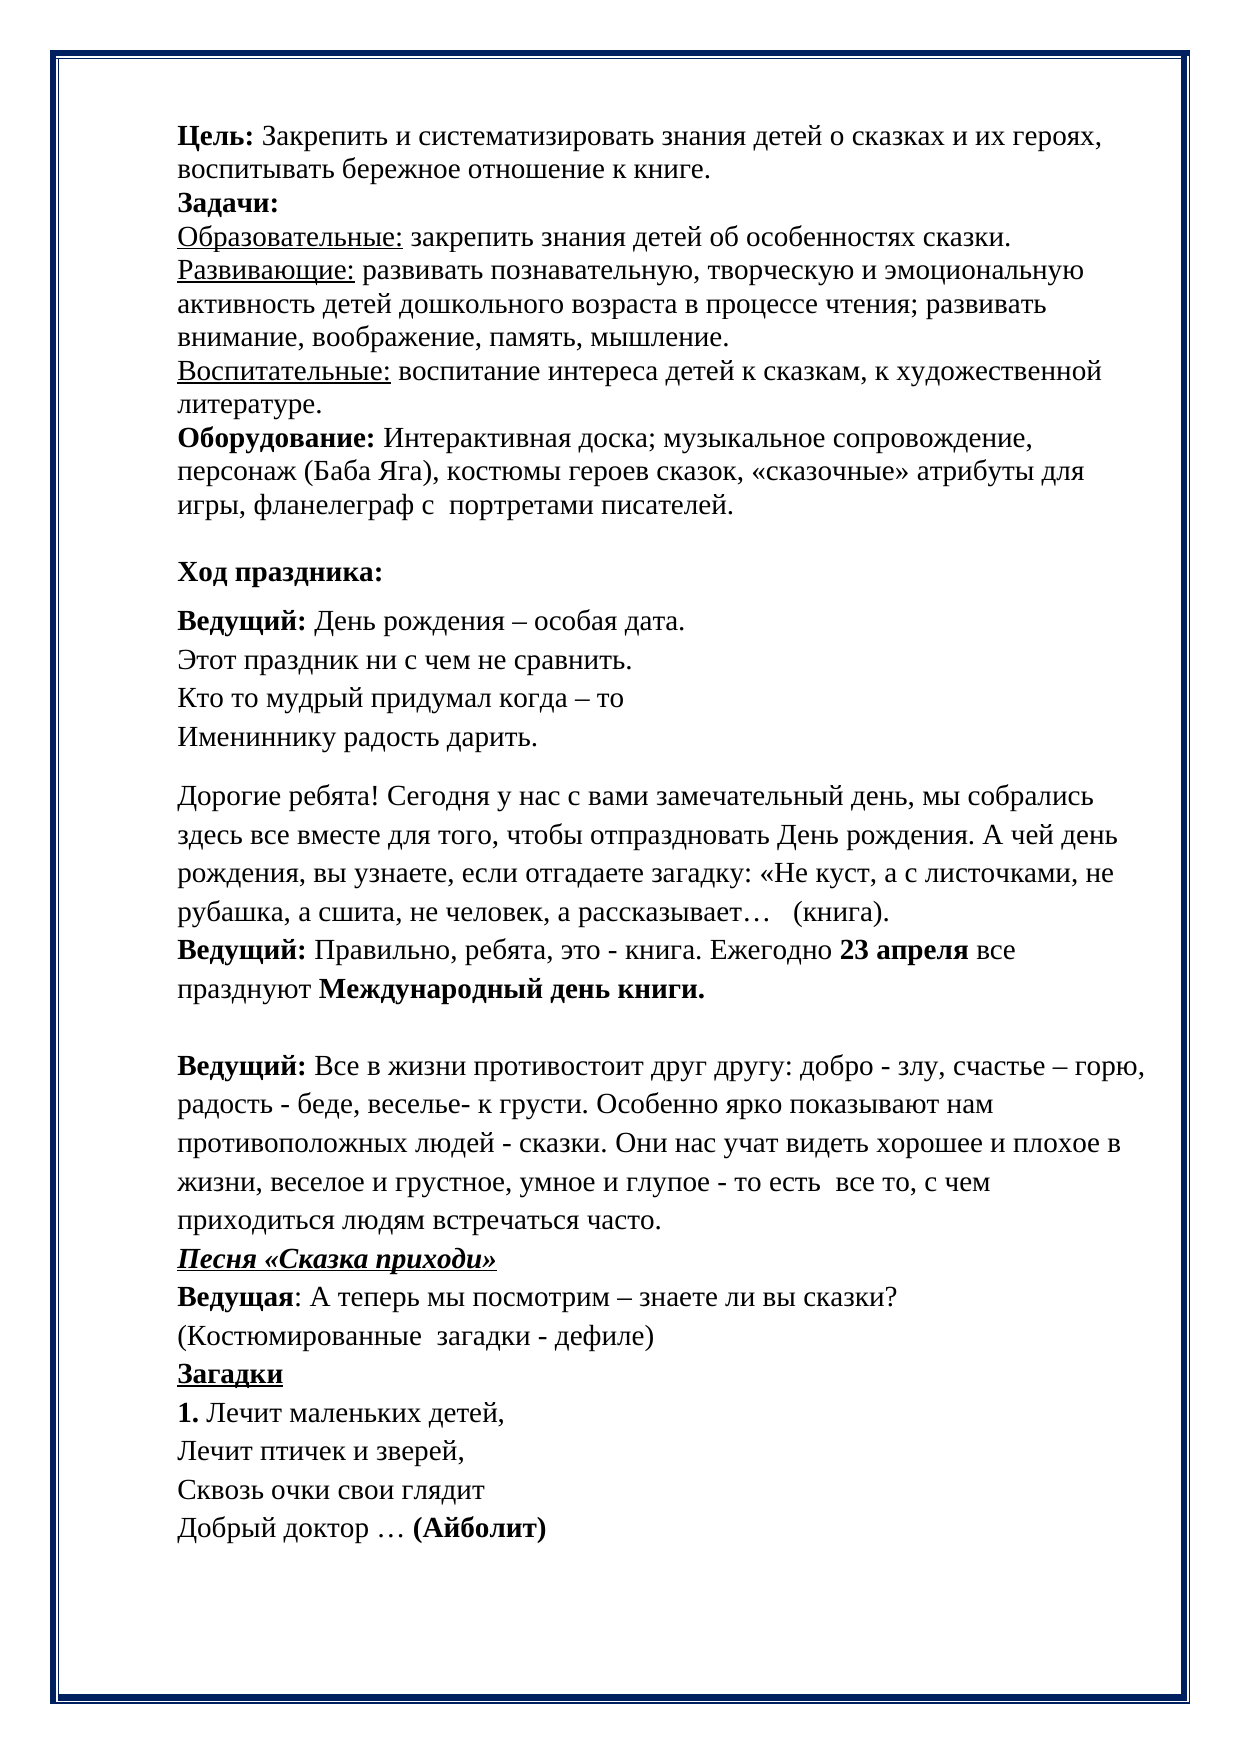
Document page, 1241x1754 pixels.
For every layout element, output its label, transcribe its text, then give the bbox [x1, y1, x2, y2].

text Ведущий: День рождения – особая дата. Этот праздник ни с чем не сравнить. Кто то мудрый придумал когда – то Имениннику радость дарить. [177, 603, 1152, 752]
text Ход праздника: [177, 554, 1152, 588]
text Цель: Закрепить и систематизировать знания детей о сказках и их героях, воспитывать бережное отношение к книге. Задачи: [279, 118, 1152, 219]
text Образовательные: закрепить знания детей об особенностях сказки. Развивающие: развивать познавательную, творческую и эмоциональную активность детей дошкольного возраста в процессе чтения; развивать внимание, воображение, память, мышление. Воспитательные: воспитание интереса детей к сказкам, к художественной литературе. Оборудование: Интерактивная доска; музыкальное сопровождение, персонаж (Баба Яга), костюмы героев сказок, «сказочные» атрибуты для игры, фланелеграф с портретами писателей. [177, 219, 1152, 521]
text Дорогие ребята! Сегодня у нас с вами замечательный день, мы собрались здесь все вместе для того, чтобы отпраздновать День рождения. А чей день рождения, вы узнаете, если отгадаете загадку: «Не куст, а с листочками, не рубашка, а сшита, не человек, а рассказывает… (книга). Ведущий: Правильно, ребята, это - книга. Ежегодно 23 апреля все празднуют Международный день книги. Ведущий: Все в жизни противостоит друг другу: добро - злу, счастье – горю, радость - беде, веселье- к грусти. Особенно ярко показывают нам противоположных людей - сказки. Они нас учат видеть хорошее и плохое в жизни, веселое и грустное, умное и глупое - то есть все то, с чем приходиться людям встречаться часто. Песня «Сказка приходи» Ведущая: А теперь мы посмотрим – знаете ли вы сказки? (Костюмированные загадки - дефиле) Загадки 1. Лечит маленьких детей, Лечит птичек и зверей, Сквозь очки свои глядит Добрый доктор … (Айболит) [177, 778, 1152, 1544]
